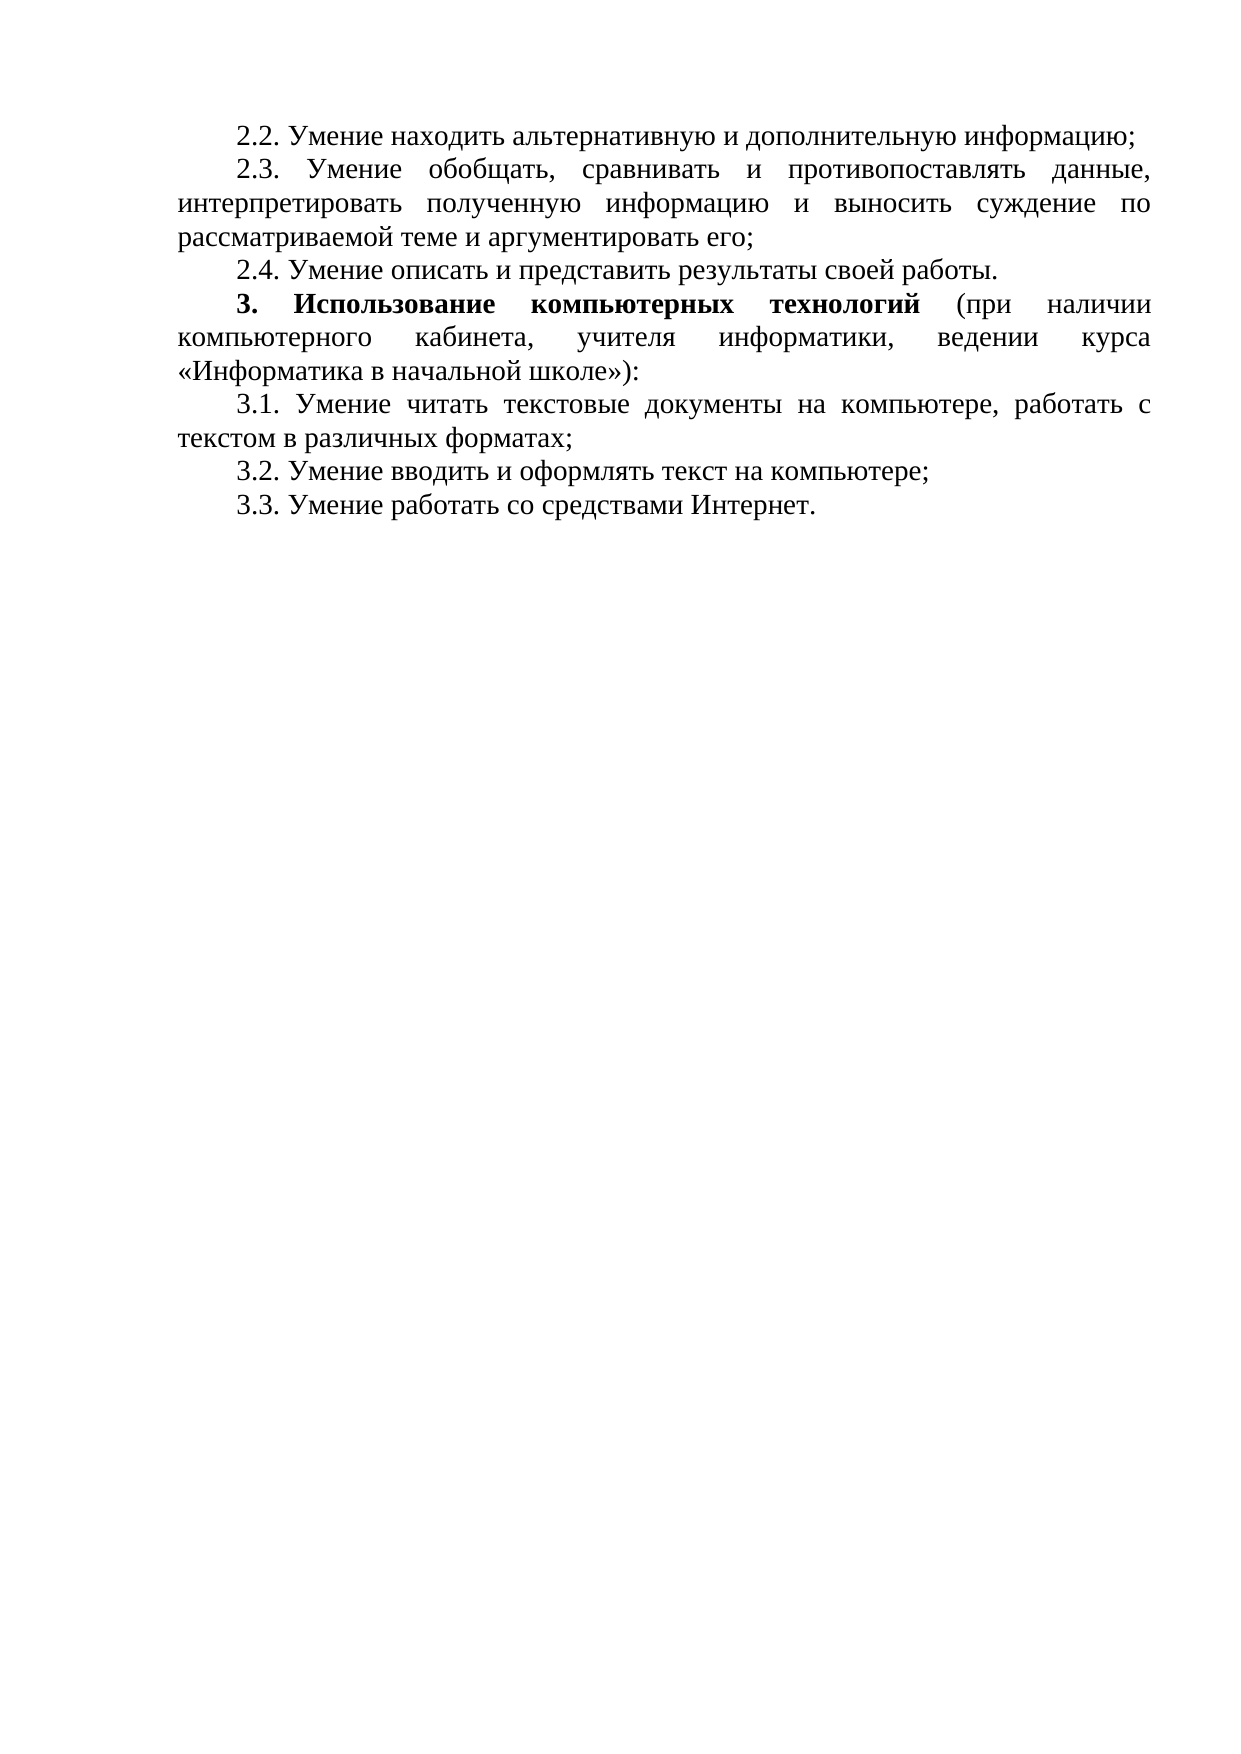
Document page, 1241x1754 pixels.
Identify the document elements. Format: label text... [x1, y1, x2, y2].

text 3. Использование компьютерных технологий (при наличии компьютерного кабинета, учителя информатики, ведении курса «Информатика в начальной школе»): [177, 286, 1152, 386]
text 3.3. Умение работать со средствами Интернет. [177, 487, 1152, 521]
text 2.3. Умение обобщать, сравнивать и противопоставлять данные, интерпретировать полученную информацию и выносить суждение по рассматриваемой теме и аргументировать его; [177, 152, 1152, 252]
text 3.2. Умение вводить и оформлять текст на компьютере; [177, 453, 1152, 487]
text 2.4. Умение описать и представить результаты своей работы. [177, 252, 1152, 286]
text 2.2. Умение находить альтернативную и дополнительную информацию; [177, 118, 1152, 152]
text 3.1. Умение читать текстовые документы на компьютере, работать с текстом в различных форматах; [177, 386, 1152, 453]
